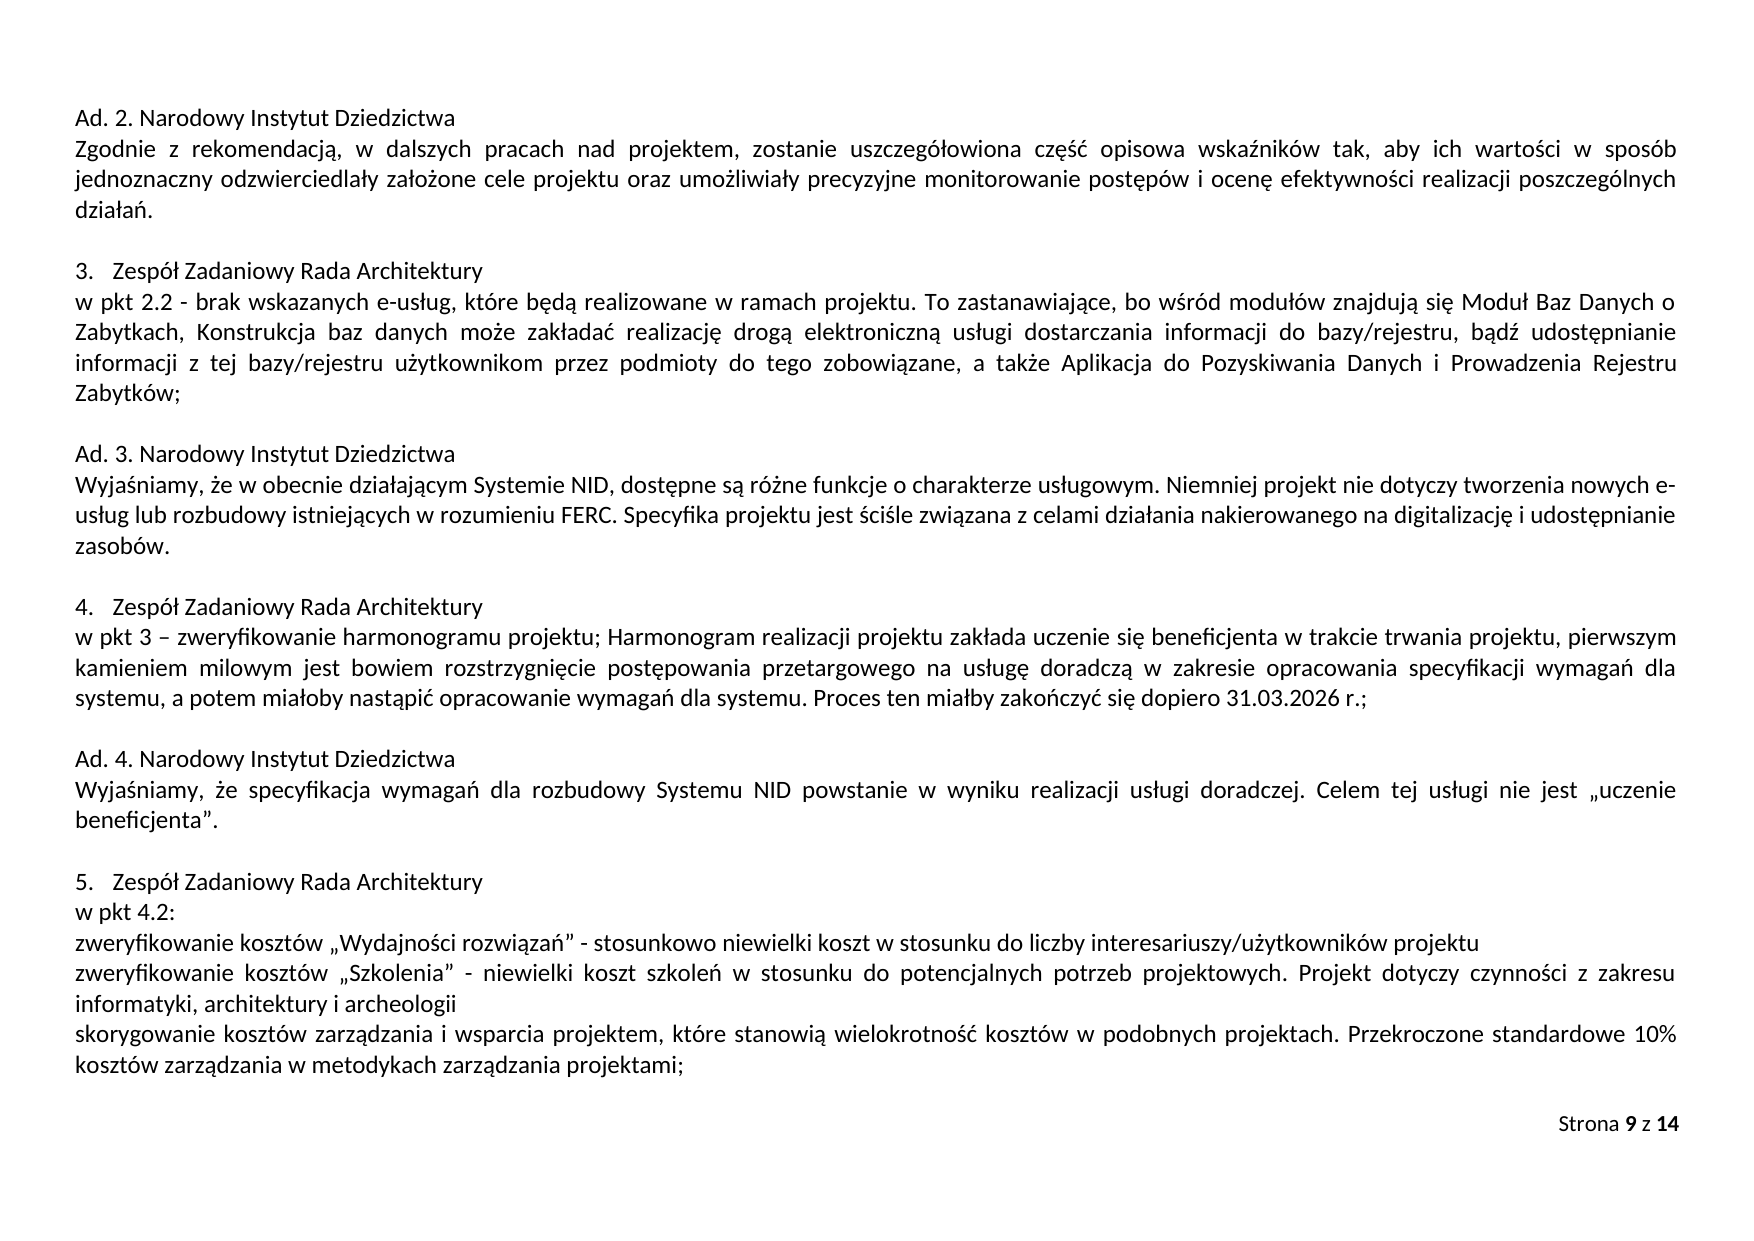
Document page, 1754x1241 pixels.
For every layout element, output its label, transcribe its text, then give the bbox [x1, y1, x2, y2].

text zweryfikowanie kosztów „Szkolenia” - niewielki koszt szkoleń w stosunku do potencjalnych potrzeb projektowych. Projekt dotyczy czynności z zakresu informatyki, architektury i archeologii [75, 957, 1679, 1018]
text w pkt 4.2: [75, 896, 1679, 927]
text w pkt 3 – zweryfikowanie harmonogramu projektu; Harmonogram realizacji projektu zakłada uczenie się beneficjenta w trakcie trwania projektu, pierwszym kamieniem milowym jest bowiem rozstrzygnięcie postępowania przetargowego na usługę doradczą w zakresie opracowania specyfikacji wymagań dla systemu, a potem miałoby nastąpić opracowanie wymagań dla systemu. Proces ten miałby zakończyć się dopiero 31.03.2026 r.; [75, 621, 1679, 713]
text Ad. 4. Narodowy Instytut Dziedzictwa [75, 743, 1679, 774]
text Ad. 2. Narodowy Instytut Dziedzictwa [75, 103, 1679, 133]
text zweryfikowanie kosztów „Wydajności rozwiązań” - stosunkowo niewielki koszt w stosunku do liczby interesariuszy/użytkowników projektu [75, 927, 1679, 957]
text Ad. 3. Narodowy Instytut Dziedzictwa [75, 438, 1679, 469]
text Zgodnie z rekomendacją, w dalszych pracach nad projektem, zostanie uszczegółowiona część opisowa wskaźników tak, aby ich wartości w sposób jednoznaczny odzwierciedlały założone cele projektu oraz umożliwiały precyzyjne monitorowanie postępów i ocenę efektywności realizacji poszczególnych działań. [75, 133, 1679, 225]
list Zespół Zadaniowy Rada Architektury [75, 591, 1679, 621]
list Zespół Zadaniowy Rada Architektury [75, 255, 1679, 286]
text skorygowanie kosztów zarządzania i wsparcia projektem, które stanowią wielokrotność kosztów w podobnych projektach. Przekroczone standardowe 10% kosztów zarządzania w metodykach zarządzania projektami; [75, 1018, 1679, 1079]
text Wyjaśniamy, że w obecnie działającym Systemie NID, dostępne są różne funkcje o charakterze usługowym. Niemniej projekt nie dotyczy tworzenia nowych e-usług lub rozbudowy istniejących w rozumieniu FERC. Specyfika projektu jest ściśle związana z celami działania nakierowanego na digitalizację i udostępnianie zasobów. [75, 469, 1679, 560]
list Zespół Zadaniowy Rada Architektury [75, 866, 1679, 896]
text w pkt 2.2 - brak wskazanych e-usług, które będą realizowane w ramach projektu. To zastanawiające, bo wśród modułów znajdują się Moduł Baz Danych o Zabytkach, Konstrukcja baz danych może zakładać realizację drogą elektroniczną usługi dostarczania informacji do bazy/rejestru, bądź udostępnianie informacji z tej bazy/rejestru użytkownikom przez podmioty do tego zobowiązane, a także Aplikacja do Pozyskiwania Danych i Prowadzenia Rejestru Zabytków; [75, 286, 1679, 408]
text Wyjaśniamy, że specyfikacja wymagań dla rozbudowy Systemu NID powstanie w wyniku realizacji usługi doradczej. Celem tej usługi nie jest „uczenie beneficjenta”. [75, 774, 1679, 835]
